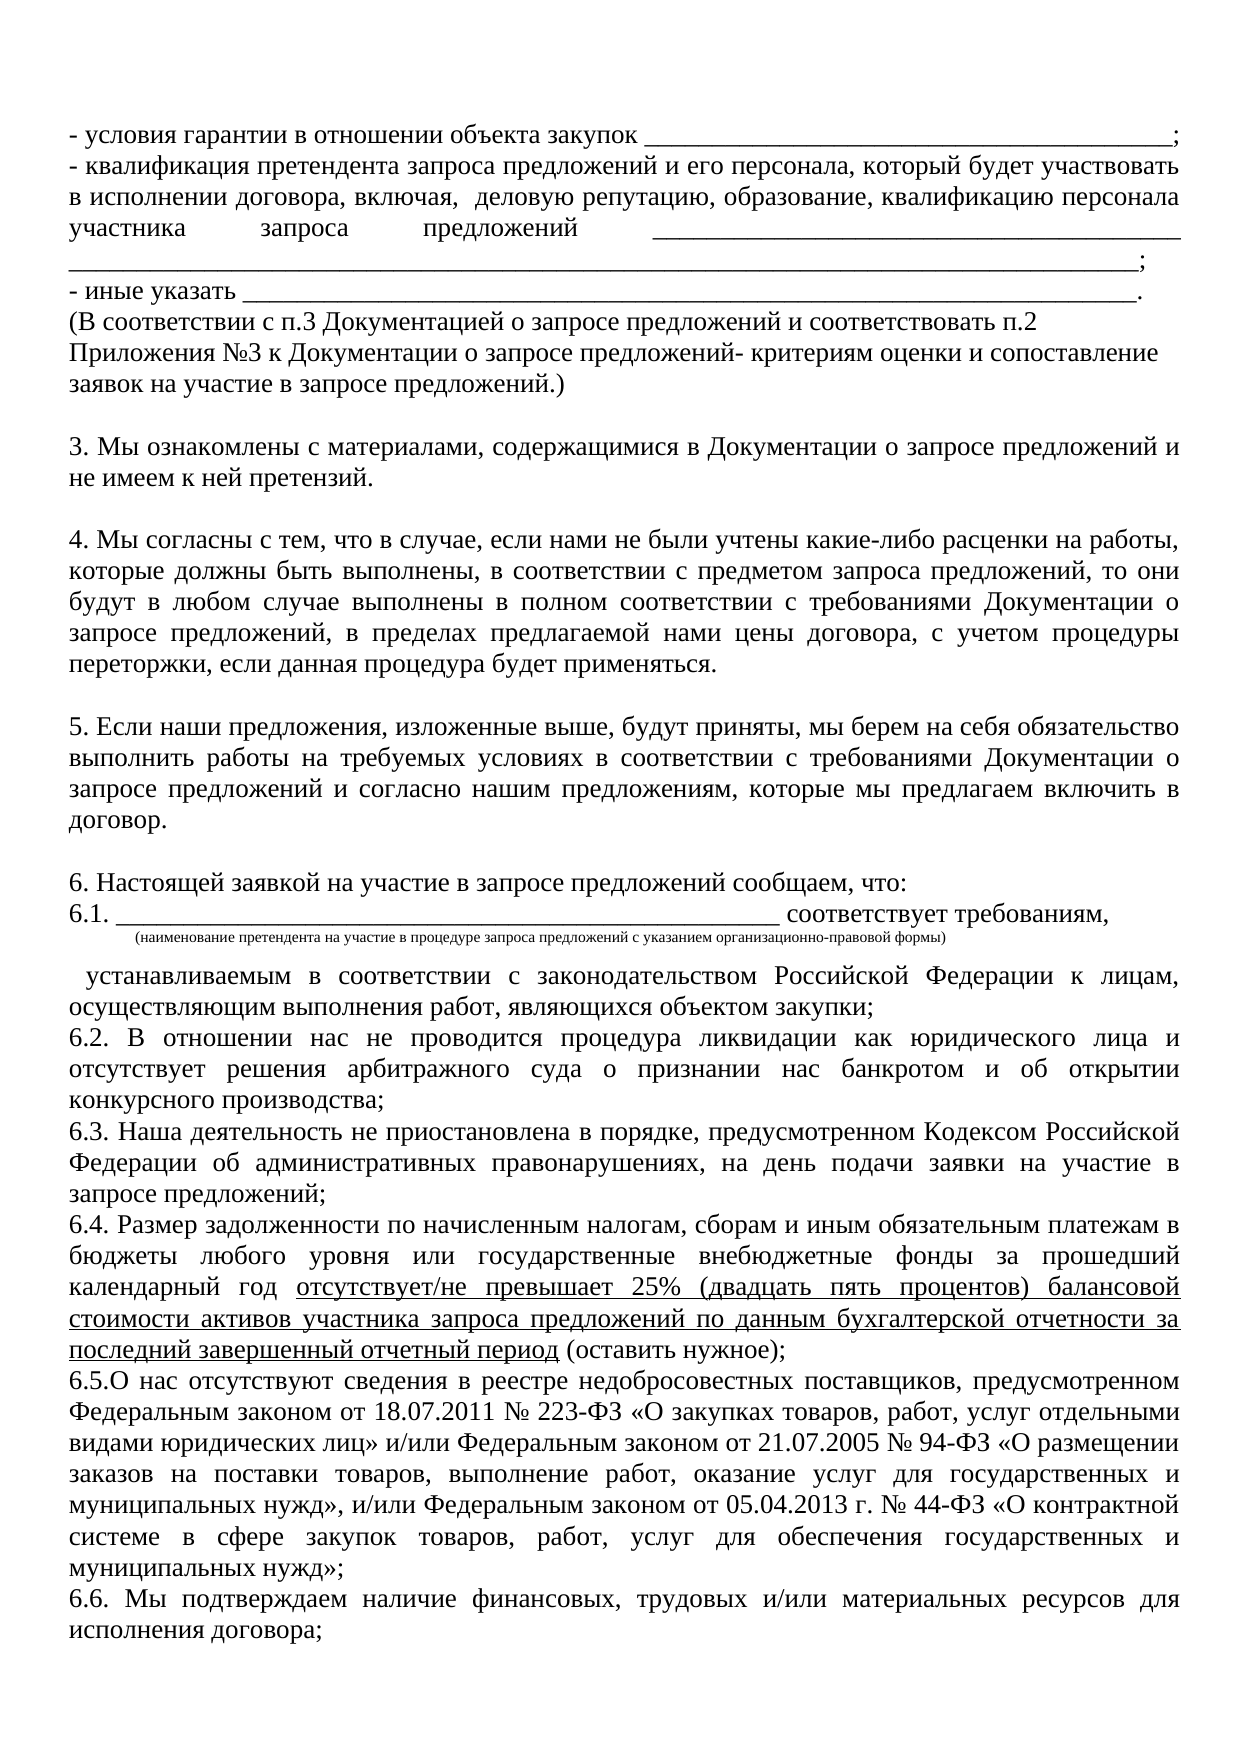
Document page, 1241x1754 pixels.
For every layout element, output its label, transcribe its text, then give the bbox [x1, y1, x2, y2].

table_cell 5. Если наши предложения, изложенные выше, будут приняты, мы берем на себя обязательство выполнить работы на требуемых условиях в соответствии с требованиями Документации о запросе предложений и согласно нашим предложениям, которые мы предлагаем включить в договор. [58, 710, 1192, 866]
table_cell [58, 118, 1192, 492]
table_cell 4. Мы согласны с тем, что в случае, если нами не были учтены какие-либо расценки на работы, которые должны быть выполнены, в соответствии с предметом запроса предложений, то они будут в любом случае выполнены в полном соответствии с требованиями Документации о запросе предложений, в пределах предлагаемой нами цены договора, с учетом процедуры переторжки, если данная процедура будет применяться. [58, 492, 1192, 710]
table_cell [58, 866, 1192, 1644]
